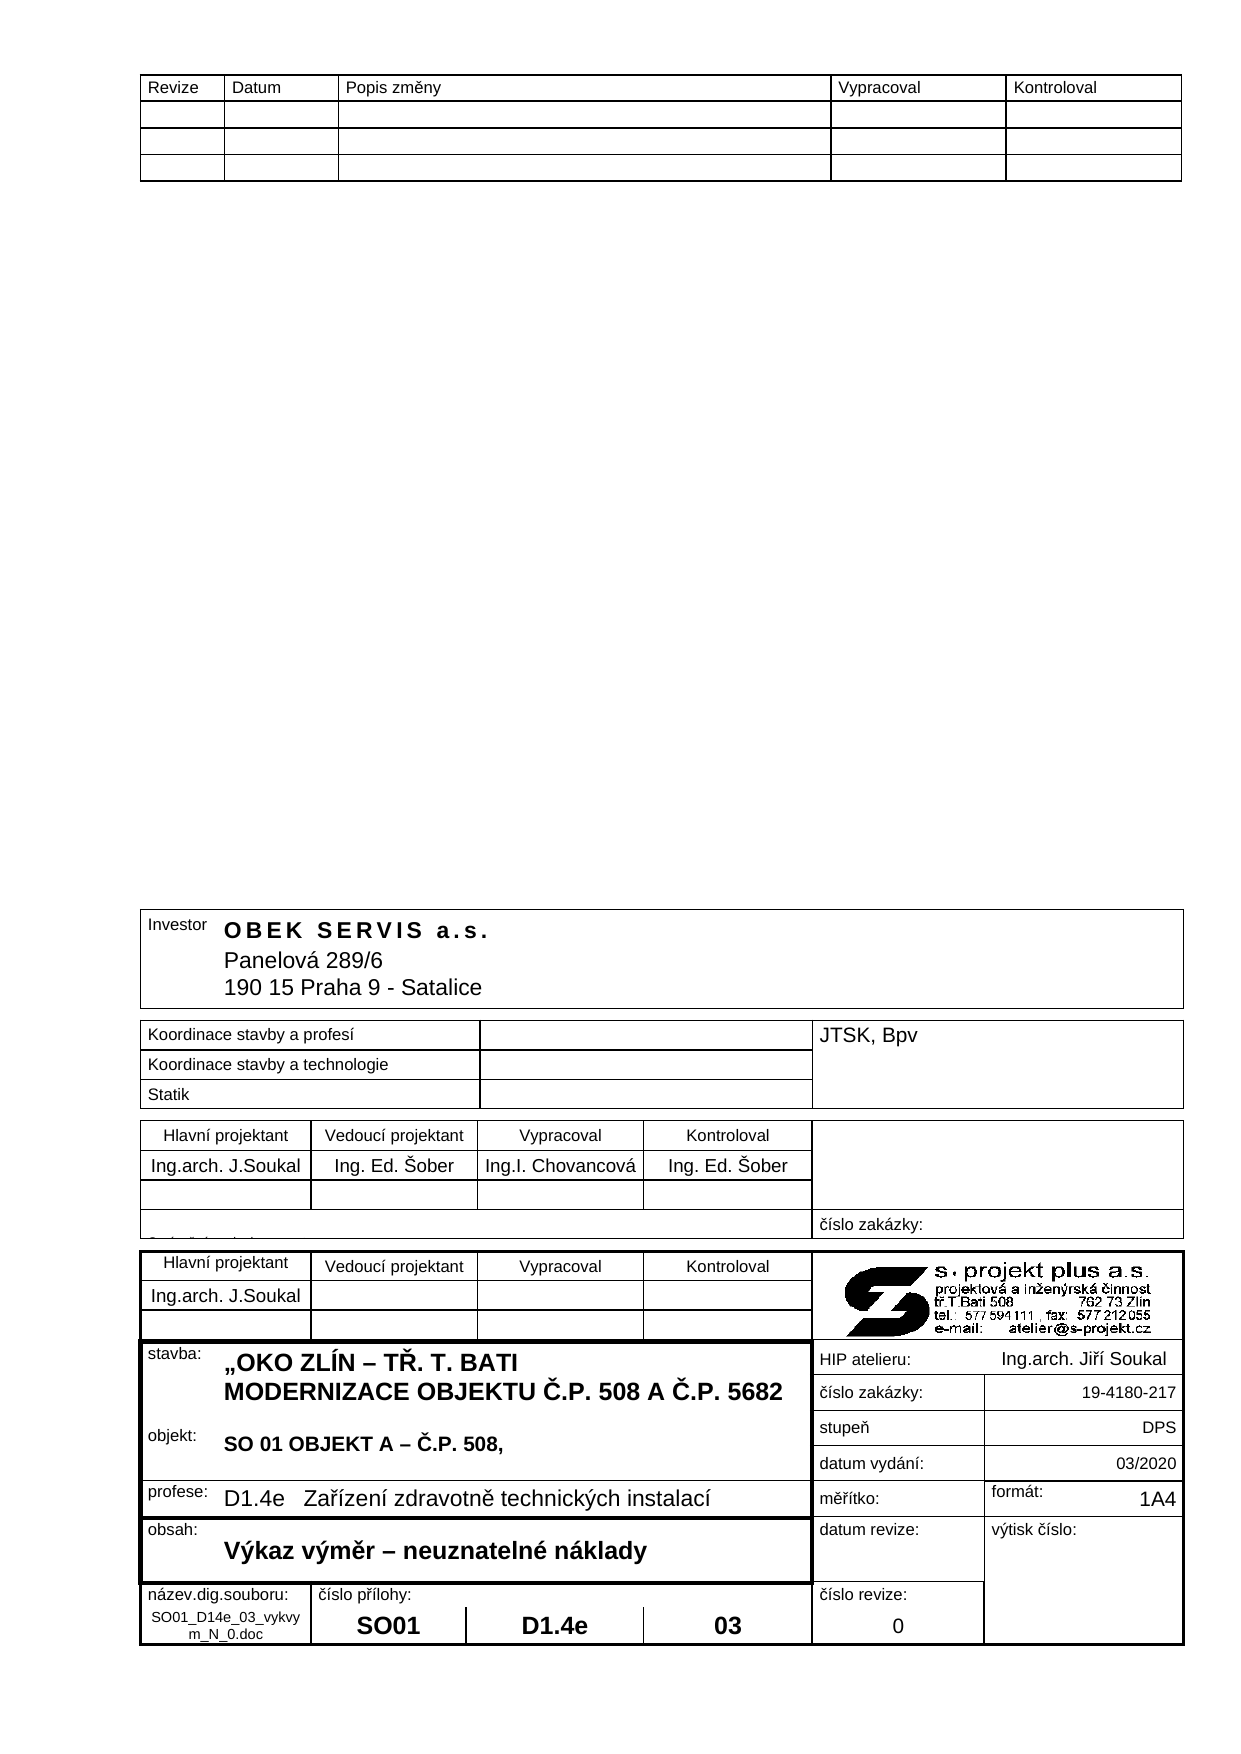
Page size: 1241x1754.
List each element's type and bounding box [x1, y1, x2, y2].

picture [844, 1262, 1152, 1337]
